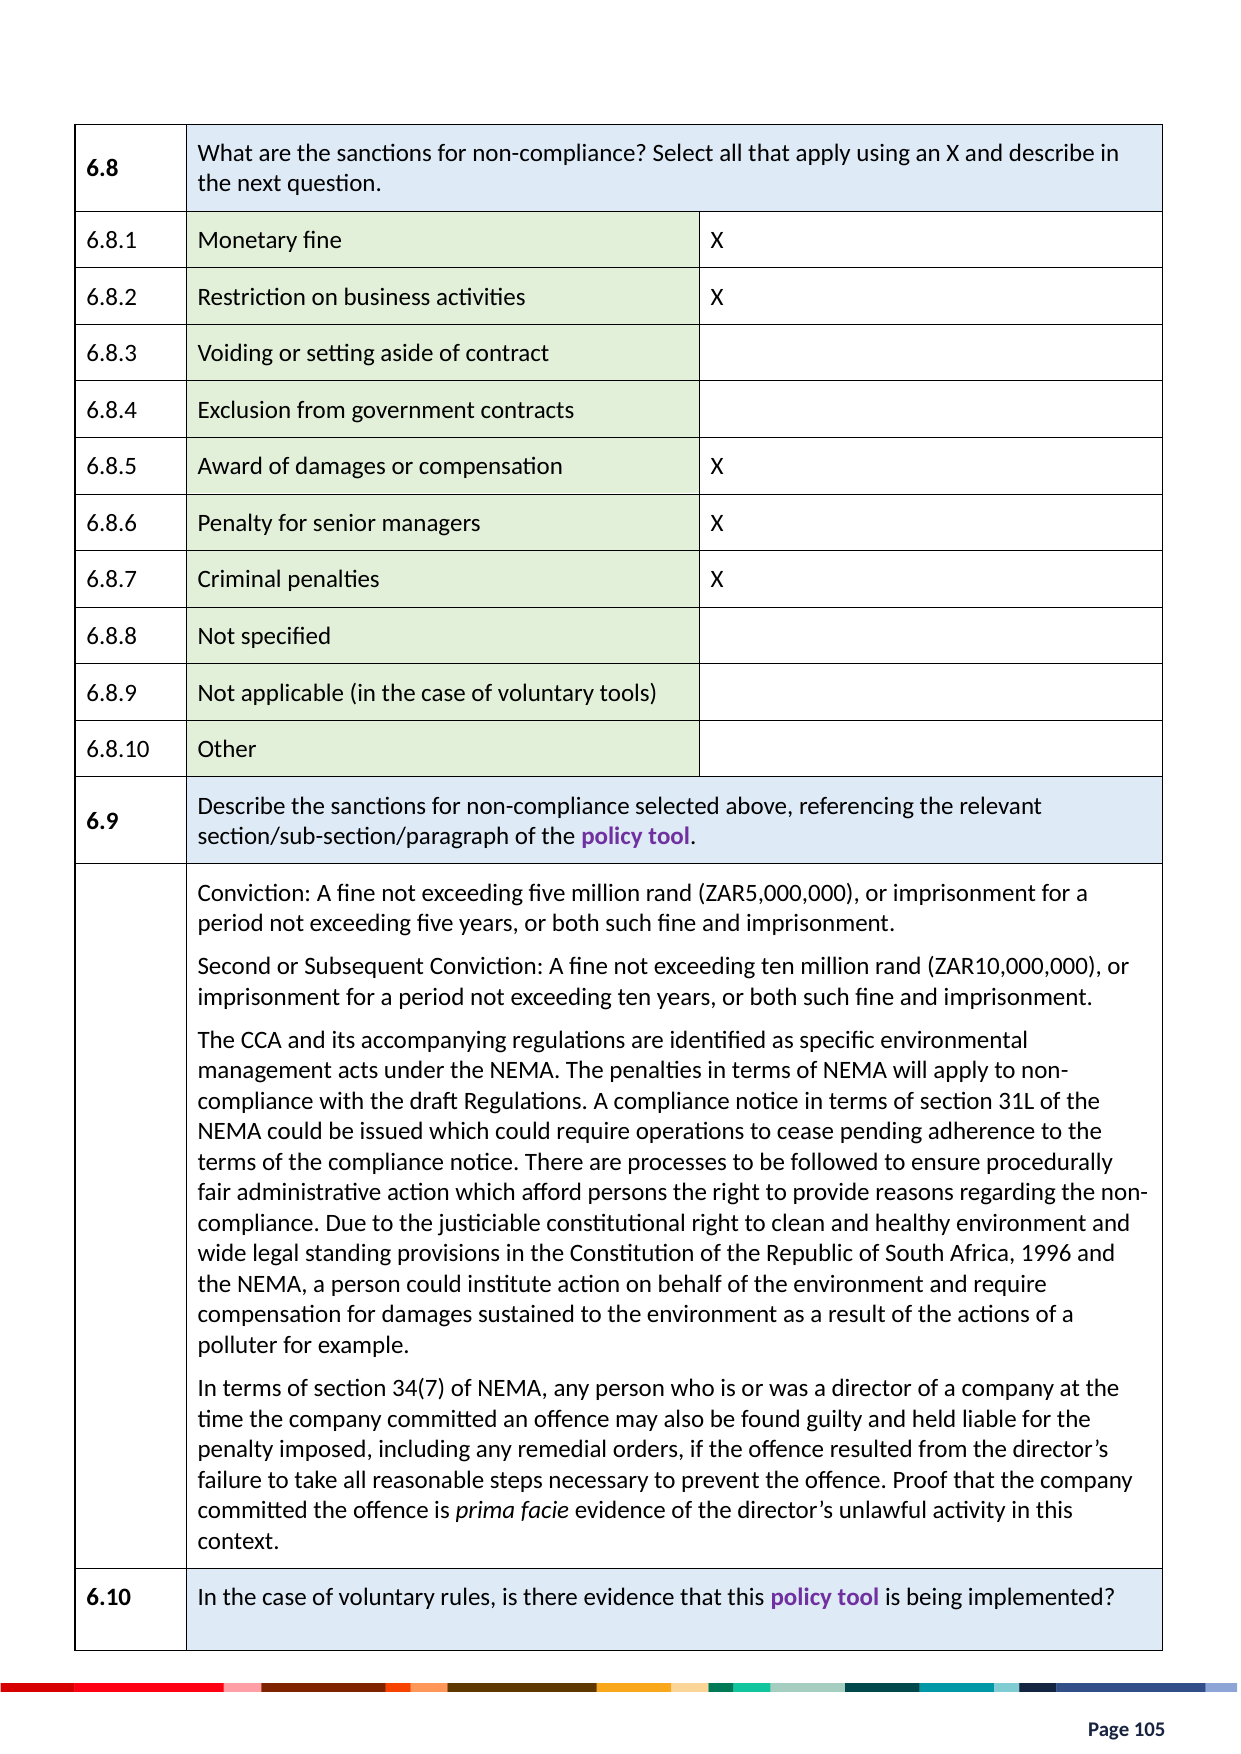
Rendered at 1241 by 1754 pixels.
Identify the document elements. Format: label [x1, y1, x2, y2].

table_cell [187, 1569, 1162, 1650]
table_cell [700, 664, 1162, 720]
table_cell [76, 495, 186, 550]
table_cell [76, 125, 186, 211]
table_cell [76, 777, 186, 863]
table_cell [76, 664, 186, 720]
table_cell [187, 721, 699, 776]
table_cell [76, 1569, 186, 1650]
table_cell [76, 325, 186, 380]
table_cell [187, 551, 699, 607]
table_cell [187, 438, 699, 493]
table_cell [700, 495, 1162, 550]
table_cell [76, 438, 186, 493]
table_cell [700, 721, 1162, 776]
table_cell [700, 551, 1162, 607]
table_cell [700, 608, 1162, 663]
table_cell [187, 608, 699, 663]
picture [0, 1683, 1236, 1692]
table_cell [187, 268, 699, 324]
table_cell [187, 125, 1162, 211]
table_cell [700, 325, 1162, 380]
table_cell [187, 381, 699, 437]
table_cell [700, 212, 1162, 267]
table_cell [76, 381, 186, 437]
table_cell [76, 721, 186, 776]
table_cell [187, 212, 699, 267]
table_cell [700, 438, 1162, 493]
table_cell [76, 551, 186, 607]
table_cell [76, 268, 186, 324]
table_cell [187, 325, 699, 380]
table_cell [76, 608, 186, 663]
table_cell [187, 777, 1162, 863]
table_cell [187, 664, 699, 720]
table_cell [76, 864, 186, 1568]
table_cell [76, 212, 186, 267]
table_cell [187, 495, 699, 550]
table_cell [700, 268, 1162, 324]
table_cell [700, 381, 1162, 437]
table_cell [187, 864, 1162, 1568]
